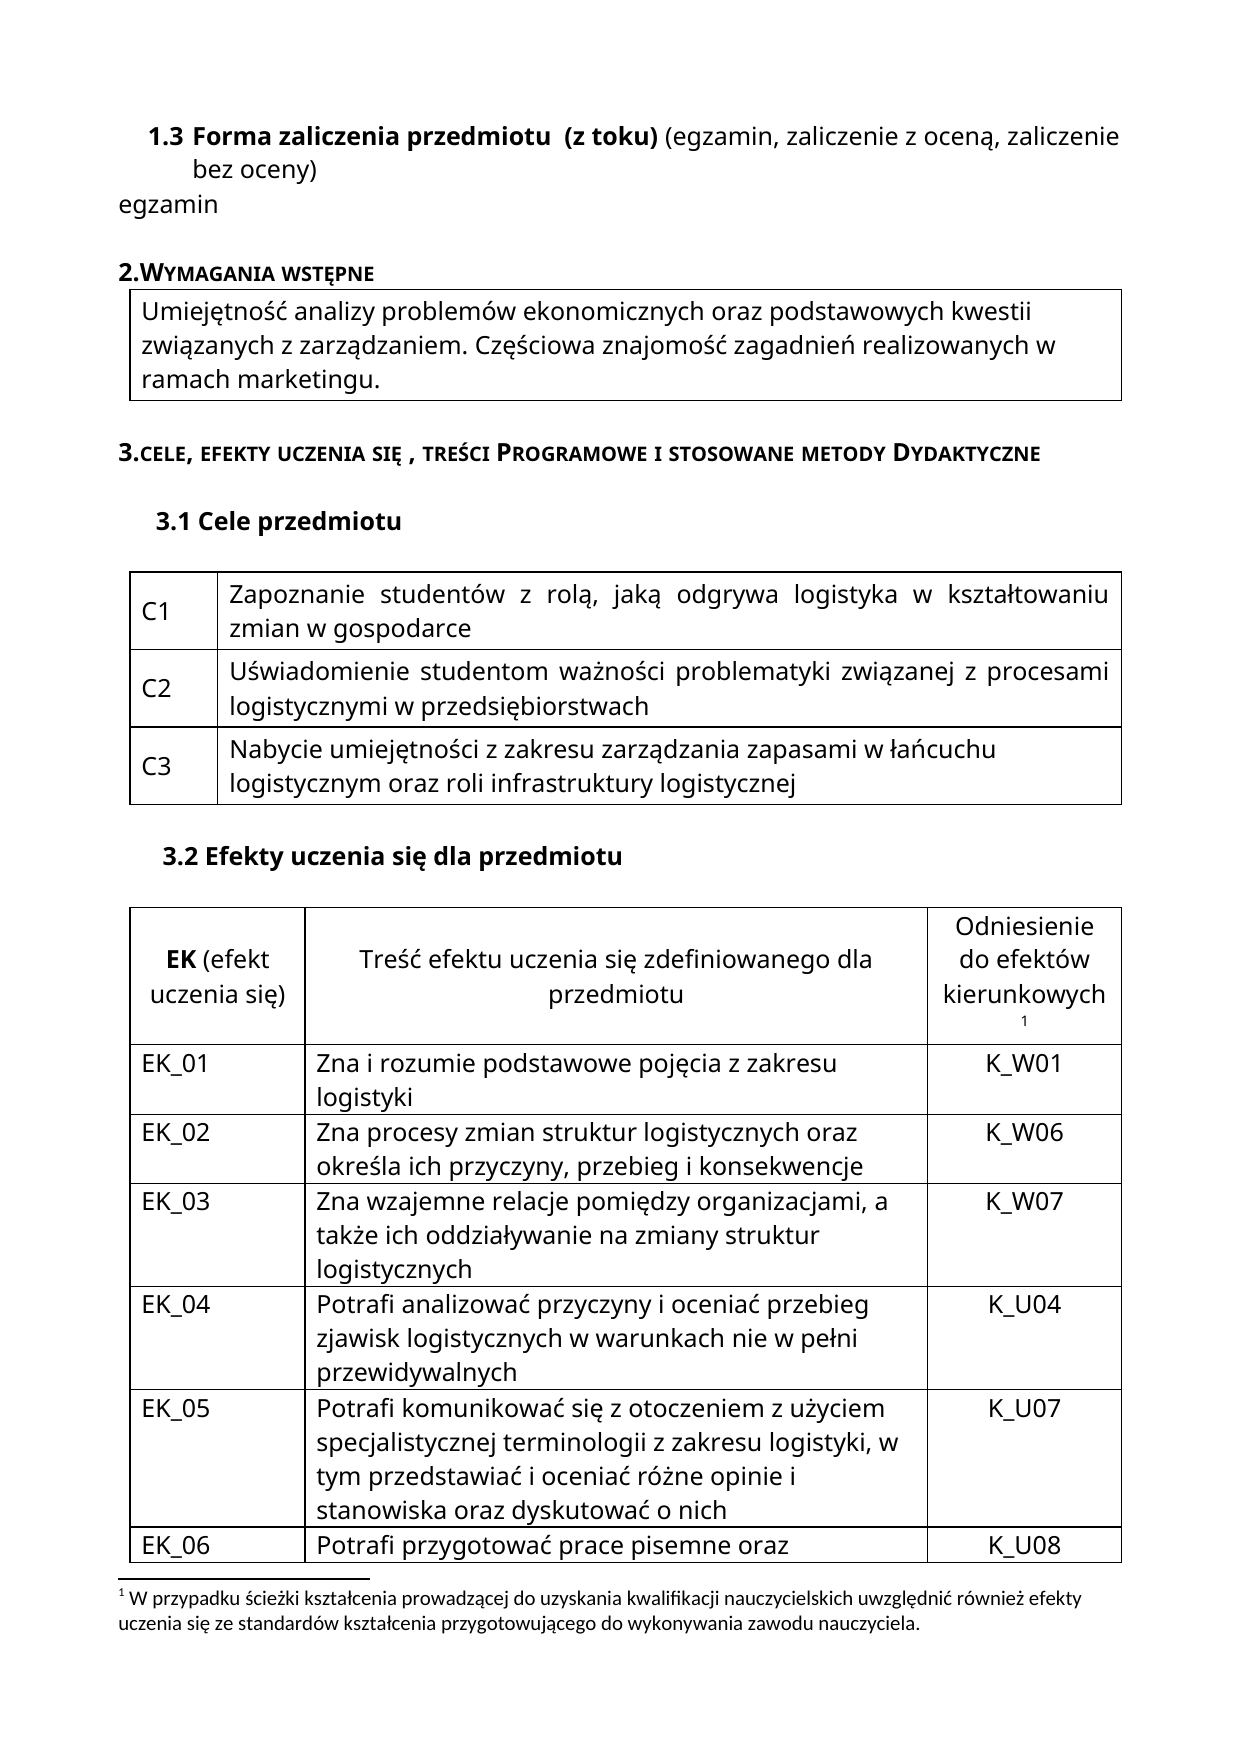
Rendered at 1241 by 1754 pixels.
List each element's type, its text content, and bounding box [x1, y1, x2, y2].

table_cell Uświadomienie studentom ważności problematyki związanej z procesami logistycznymi w przedsiębiorstwach [218, 650, 1121, 726]
table_header EK (efekt uczenia się) [131, 908, 304, 1044]
table_cell C3 [131, 728, 217, 804]
table_cell EK_05 [131, 1390, 304, 1526]
table_header C1 [131, 573, 217, 649]
text 3.2 Efekty uczenia się dla przedmiotu [162, 839, 1122, 873]
table_cell K_U08 [928, 1528, 1121, 1562]
text 2.Wymagania wstępne [118, 254, 1122, 288]
table_cell K_W07 [928, 1184, 1121, 1286]
table_header Odniesienie do efektów kierunkowych [928, 908, 1121, 1044]
table_cell EK_02 [131, 1115, 304, 1183]
table_cell Potrafi komunikować się z otoczeniem z użyciem specjalistycznej terminologii z zakresu logistyki, w tym przedstawiać i oceniać różne opinie i stanowiska oraz dyskutować o nich [306, 1390, 927, 1526]
table_header Treść efektu uczenia się zdefiniowanego dla przedmiotu [306, 908, 927, 1044]
table_cell EK_01 [131, 1045, 304, 1113]
text egzamin [118, 186, 1122, 220]
table_cell Zna procesy zmian struktur logistycznych oraz określa ich przyczyny, przebieg i konsekwencje [306, 1115, 927, 1183]
table_cell Zna wzajemne relacje pomiędzy organizacjami, a także ich oddziaływanie na zmiany struktur logistycznych [306, 1184, 927, 1286]
table_cell EK_03 [131, 1184, 304, 1286]
table_cell K_U04 [928, 1287, 1121, 1389]
table_cell Zna i rozumie podstawowe pojęcia z zakresu logistyki [306, 1045, 927, 1113]
text 3.cele, efekty uczenia się , treści Programowe i stosowane metody Dydaktyczne [118, 435, 1122, 469]
table_cell K_W06 [928, 1115, 1121, 1183]
table_cell Nabycie umiejętności z zakresu zarządzania zapasami w łańcuchu logistycznym oraz roli infrastruktury logistycznej [218, 728, 1121, 804]
text 3.1 Cele przedmiotu [156, 503, 1122, 537]
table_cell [306, 1528, 927, 1562]
text 1.3 Forma zaliczenia przedmiotu (z toku) (egzamin, zaliczenie z oceną, zaliczenie bez oceny) [148, 118, 1122, 186]
table_cell C2 [131, 650, 217, 726]
table_cell EK_06 [131, 1528, 304, 1562]
table_cell Potrafi analizować przyczyny i oceniać przebieg zjawisk logistycznych w warunkach nie w pełni przewidywalnych [306, 1287, 927, 1389]
table_cell EK_04 [131, 1287, 304, 1389]
table_cell K_U07 [928, 1390, 1121, 1526]
table_header Zapoznanie studentów z rolą, jaką odgrywa logistyka w kształtowaniu zmian w gospodarce [218, 573, 1121, 649]
table_cell K_W01 [928, 1045, 1121, 1113]
table_header Umiejętność analizy problemów ekonomicznych oraz podstawowych kwestii związanych z zarządzaniem. Częściowa znajomość zagadnień realizowanych w ramach marketingu. [131, 290, 1121, 400]
